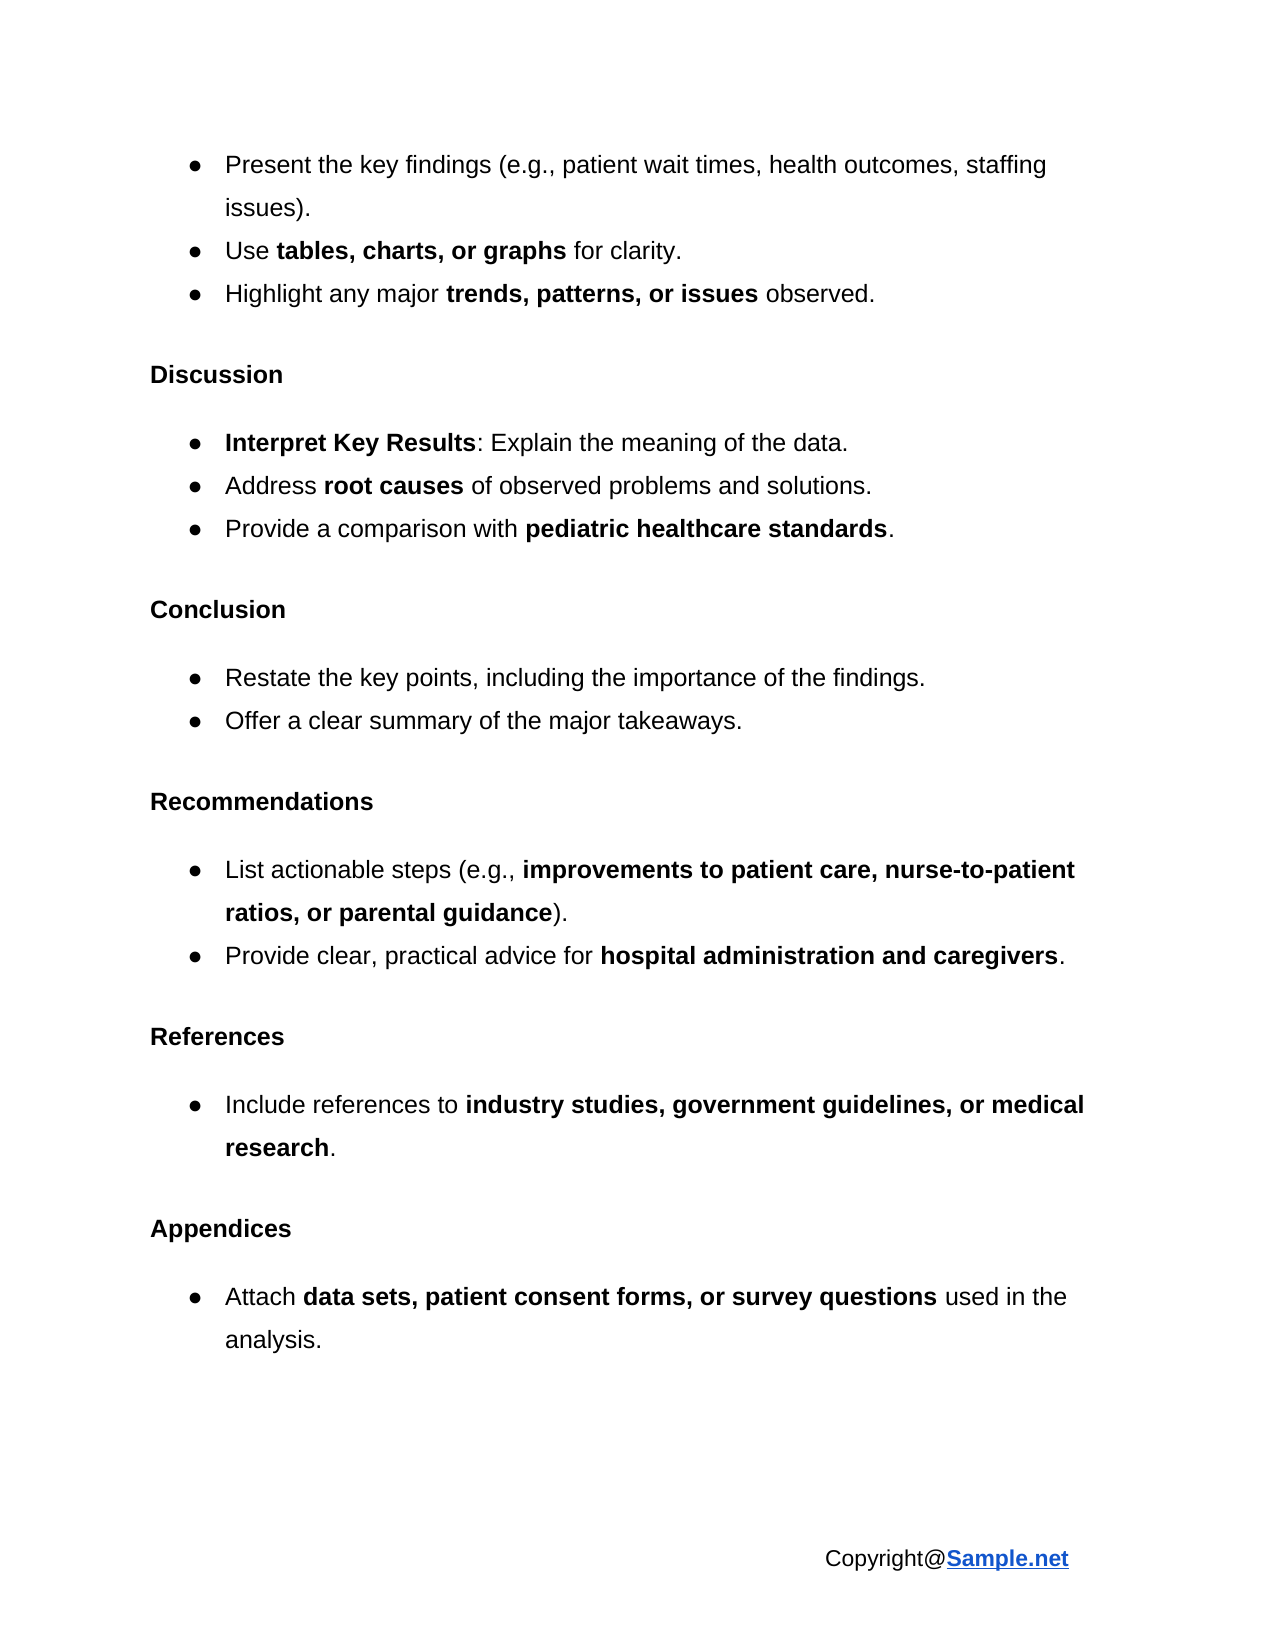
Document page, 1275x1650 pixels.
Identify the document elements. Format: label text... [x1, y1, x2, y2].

subtitle References [150, 1022, 1125, 1051]
list Use tables, charts, or graphs for clarity. [187, 236, 1125, 265]
subtitle Conclusion [150, 595, 1125, 624]
list Offer a clear summary of the major takeaways. [187, 706, 1125, 735]
list Highlight any major trends, patterns, or issues observed. [187, 279, 1125, 308]
list Provide a comparison with pediatric healthcare standards. [187, 514, 1125, 543]
list Address root causes of observed problems and solutions. [187, 471, 1125, 500]
list Present the key findings (e.g., patient wait times, health outcomes, staffing issues). [187, 150, 1125, 222]
subtitle Appendices [150, 1214, 1125, 1242]
subtitle Discussion [150, 360, 1125, 389]
list Restate the key points, including the importance of the findings. [187, 663, 1125, 692]
list Interpret Key Results: Explain the meaning of the data. [187, 428, 1125, 457]
list Provide clear, practical advice for hospital administration and caregivers. [187, 941, 1125, 970]
list Include references to industry studies, government guidelines, or medical research. [187, 1090, 1125, 1162]
list List actionable steps (e.g., improvements to patient care, nurse-to-patient ratios, or parental guidance). [187, 855, 1125, 927]
subtitle Recommendations [150, 787, 1125, 816]
list Attach data sets, patient consent forms, or survey questions used in the analysis. [187, 1282, 1125, 1354]
